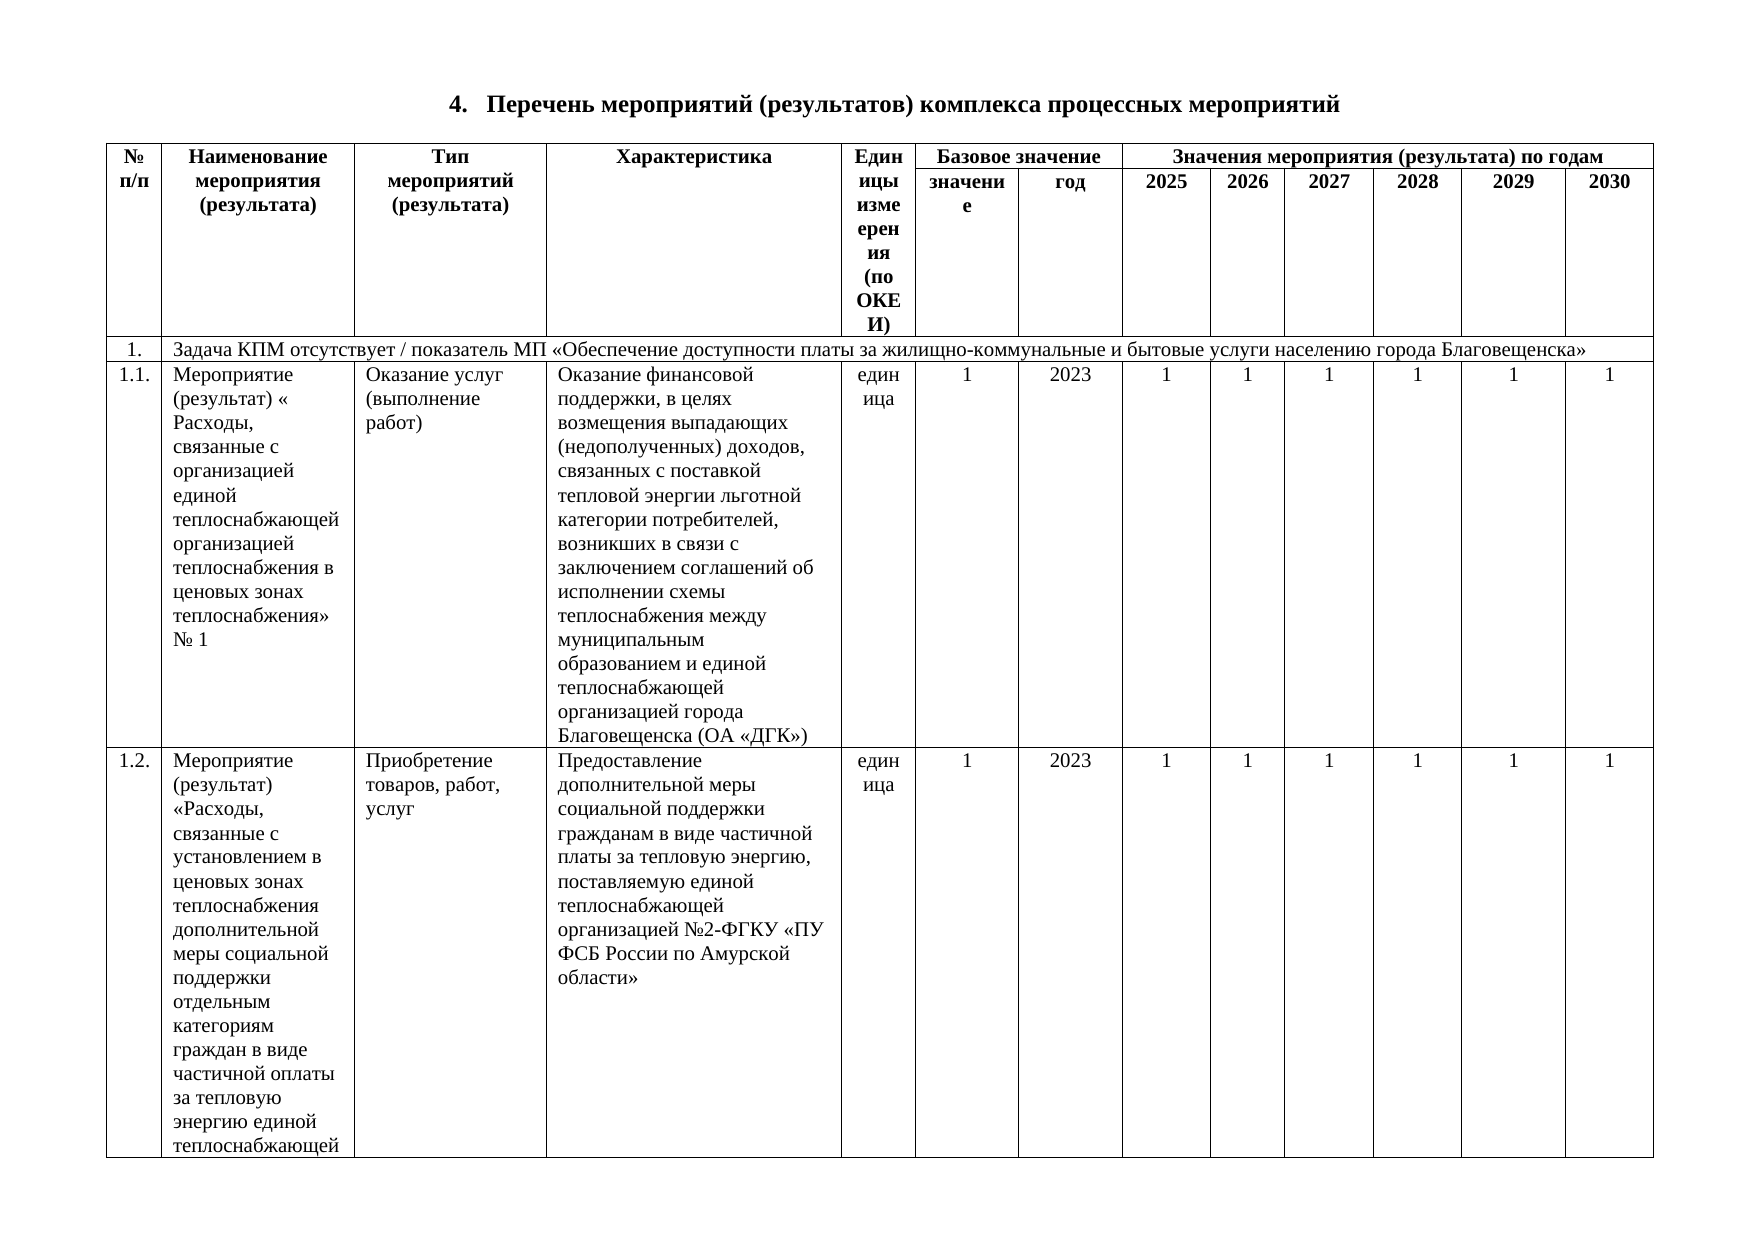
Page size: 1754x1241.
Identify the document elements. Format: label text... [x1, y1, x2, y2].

table_cell 1 [1374, 748, 1461, 1157]
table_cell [355, 748, 546, 1157]
table_header Характеристика [547, 144, 841, 336]
table_cell Задача КПМ отсутствует / показатель МП «Обеспечение доступности платы за жилищно-коммунальные и бытовые услуги населению города Благовещенска» [162, 337, 1653, 361]
table_cell Оказание услуг (выполнение работ) [355, 362, 546, 747]
table_cell единица [842, 362, 915, 747]
table_cell 1 [1462, 748, 1565, 1157]
table_cell 2029 [1462, 169, 1565, 336]
list Перечень мероприятий (результатов) комплекса процессных мероприятий [124, 89, 1665, 117]
table_cell 1.2. [107, 748, 161, 1157]
table_cell 1.1. [107, 362, 161, 747]
table_cell Мероприятие (результат) « Расходы, связанные с организацией единой теплоснабжающей организацией теплоснабжения в ценовых зонах теплоснабжения» № 1 [162, 362, 354, 747]
table_header Базовое значение [916, 144, 1122, 168]
table_header Наименование мероприятия (результата) [162, 144, 354, 336]
table_cell 1 [1566, 362, 1653, 747]
table_cell 1 [1123, 748, 1210, 1157]
table_cell 1 [1285, 362, 1373, 747]
table_cell 1 [916, 362, 1018, 747]
table_cell 1 [916, 748, 1018, 1157]
table_header Единицы измеерения (по ОКЕИ) [842, 144, 915, 336]
table_header Значения мероприятия (результата) по годам [1123, 144, 1653, 168]
table_cell 1 [1566, 748, 1653, 1157]
table_cell 2030 [1566, 169, 1653, 336]
table_cell год [1019, 169, 1122, 336]
table_cell 2023 [1019, 748, 1122, 1157]
table_cell 2023 [1019, 362, 1122, 747]
table_cell 1 [1462, 362, 1565, 747]
table_cell 1 [1211, 362, 1284, 747]
table_cell 2025 [1123, 169, 1210, 336]
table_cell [547, 748, 841, 1157]
table_header Тип мероприятий (результата) [355, 144, 546, 336]
table_cell 1. [107, 337, 161, 361]
table_cell 1 [1123, 362, 1210, 747]
table_cell 2027 [1285, 169, 1373, 336]
table_cell 2026 [1211, 169, 1284, 336]
table_cell единица [842, 748, 915, 1157]
table_cell значение [916, 169, 1018, 336]
table_header № п/п [107, 144, 161, 336]
table_cell 2028 [1374, 169, 1461, 336]
table_cell 1 [1211, 748, 1284, 1157]
table_cell 1 [1285, 748, 1373, 1157]
table_cell Оказание финансовой поддержки, в целях возмещения выпадающих (недополученных) доходов, связанных с поставкой тепловой энергии льготной категории потребителей, возникших в связи с заключением соглашений об исполнении схемы теплоснабжения между муниципальным образованием и единой теплоснабжающей организацией города Благовещенска (ОА «ДГК») [547, 362, 841, 747]
table_cell 1 [1374, 362, 1461, 747]
